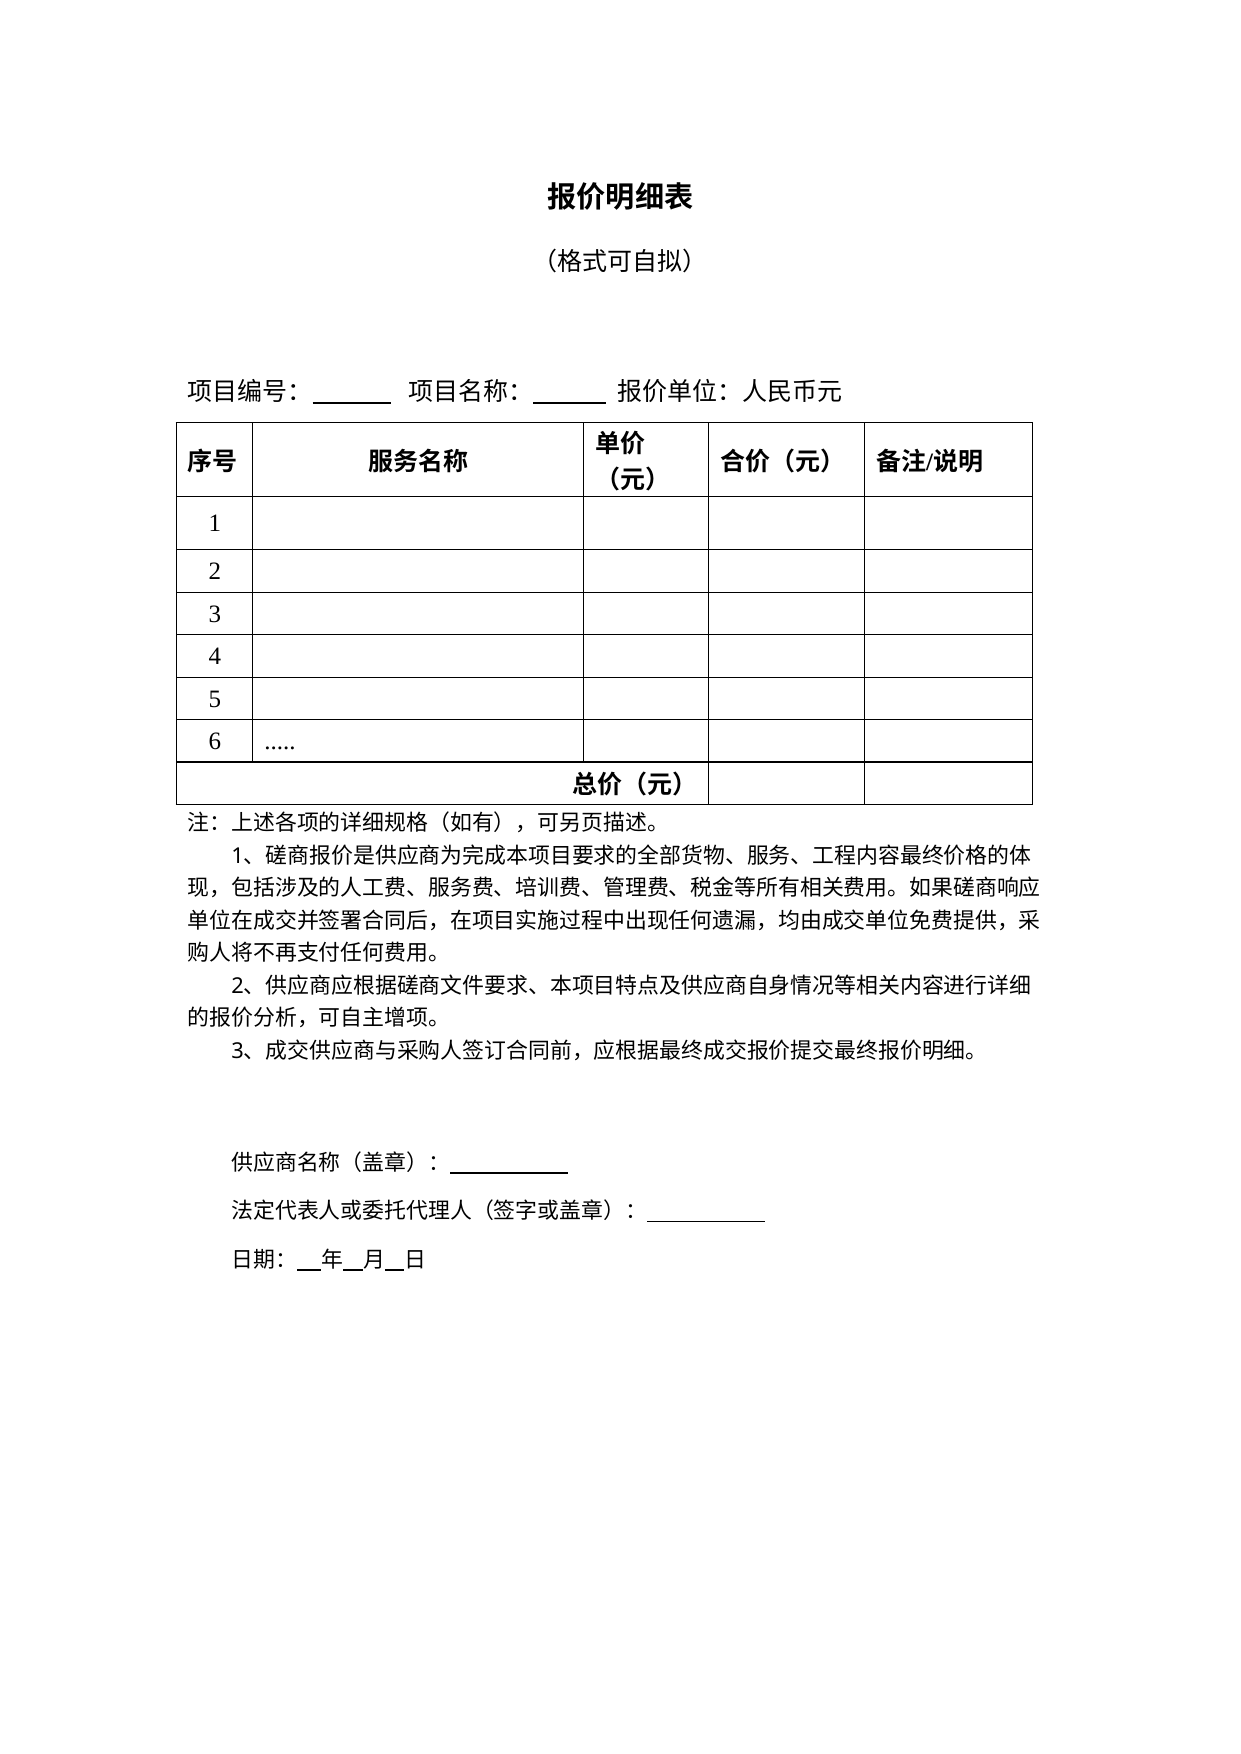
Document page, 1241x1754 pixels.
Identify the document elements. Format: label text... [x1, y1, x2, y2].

table_cell [253, 550, 583, 592]
table_cell [253, 635, 583, 677]
table_header 单价（元） [584, 423, 708, 496]
table_cell [584, 593, 708, 634]
table_cell 3 [177, 593, 252, 634]
table_header 服务名称 [253, 423, 583, 496]
table_cell [584, 497, 708, 548]
list 成交供应商与采购人签订合同前，应根据最终成交报价提交最终报价明细。 [187, 1032, 1053, 1065]
table_cell [865, 720, 1032, 761]
table_header 合价（元） [709, 423, 864, 496]
table_cell [865, 593, 1032, 634]
table_cell [584, 550, 708, 592]
list 供应商应根据磋商文件要求、本项目特点及供应商自身情况等相关内容进行详细的报价分析，可自主增项。 [187, 967, 1053, 1032]
text 供应商名称（盖章）： [187, 1145, 1053, 1177]
text （格式可自拟） [187, 227, 1053, 292]
table_cell [709, 763, 864, 804]
table_cell [253, 497, 583, 548]
table_cell [584, 635, 708, 677]
text 法定代表人或委托代理人（签字或盖章）： [187, 1193, 1053, 1226]
table_cell 4 [177, 635, 252, 677]
table_header 备注/说明 [865, 423, 1032, 496]
list 注：上述各项的详细规格（如有），可另页描述。 [187, 805, 1053, 837]
table_cell 2 [177, 550, 252, 592]
table_cell [865, 763, 1032, 804]
table_cell [865, 678, 1032, 719]
table_cell 总价（元） [177, 763, 708, 804]
table_cell [865, 550, 1032, 592]
table_cell [865, 635, 1032, 677]
list 报价明细表 [187, 162, 1053, 227]
table_cell [709, 497, 864, 548]
table_cell [709, 550, 864, 592]
table_cell [709, 593, 864, 634]
table_cell [709, 720, 864, 761]
table_cell [584, 678, 708, 719]
text 日期： 年 月 日 [187, 1241, 1053, 1274]
table_cell [865, 497, 1032, 548]
table_cell [709, 635, 864, 677]
list 磋商报价是供应商为完成本项目要求的全部货物、服务、工程内容最终价格的体现，包括涉及的人工费、服务费、培训费、管理费、税金等所有相关费用。如果磋商响应单位在成交并签署合同后，在项目实施过程中出现任何遗漏，均由成交单位免费提供，采购人将不再支付任何费用。 [187, 837, 1053, 967]
table_cell [253, 678, 583, 719]
table_cell [253, 593, 583, 634]
table_cell ..... [253, 720, 583, 761]
table_cell [584, 720, 708, 761]
text 项目编号： 项目名称： 报价单位：人民币元 [187, 357, 1053, 422]
table_cell 1 [177, 497, 252, 548]
table_cell [709, 678, 864, 719]
table_cell 5 [177, 678, 252, 719]
table_cell 6 [177, 720, 252, 761]
table_header 序号 [177, 423, 252, 496]
